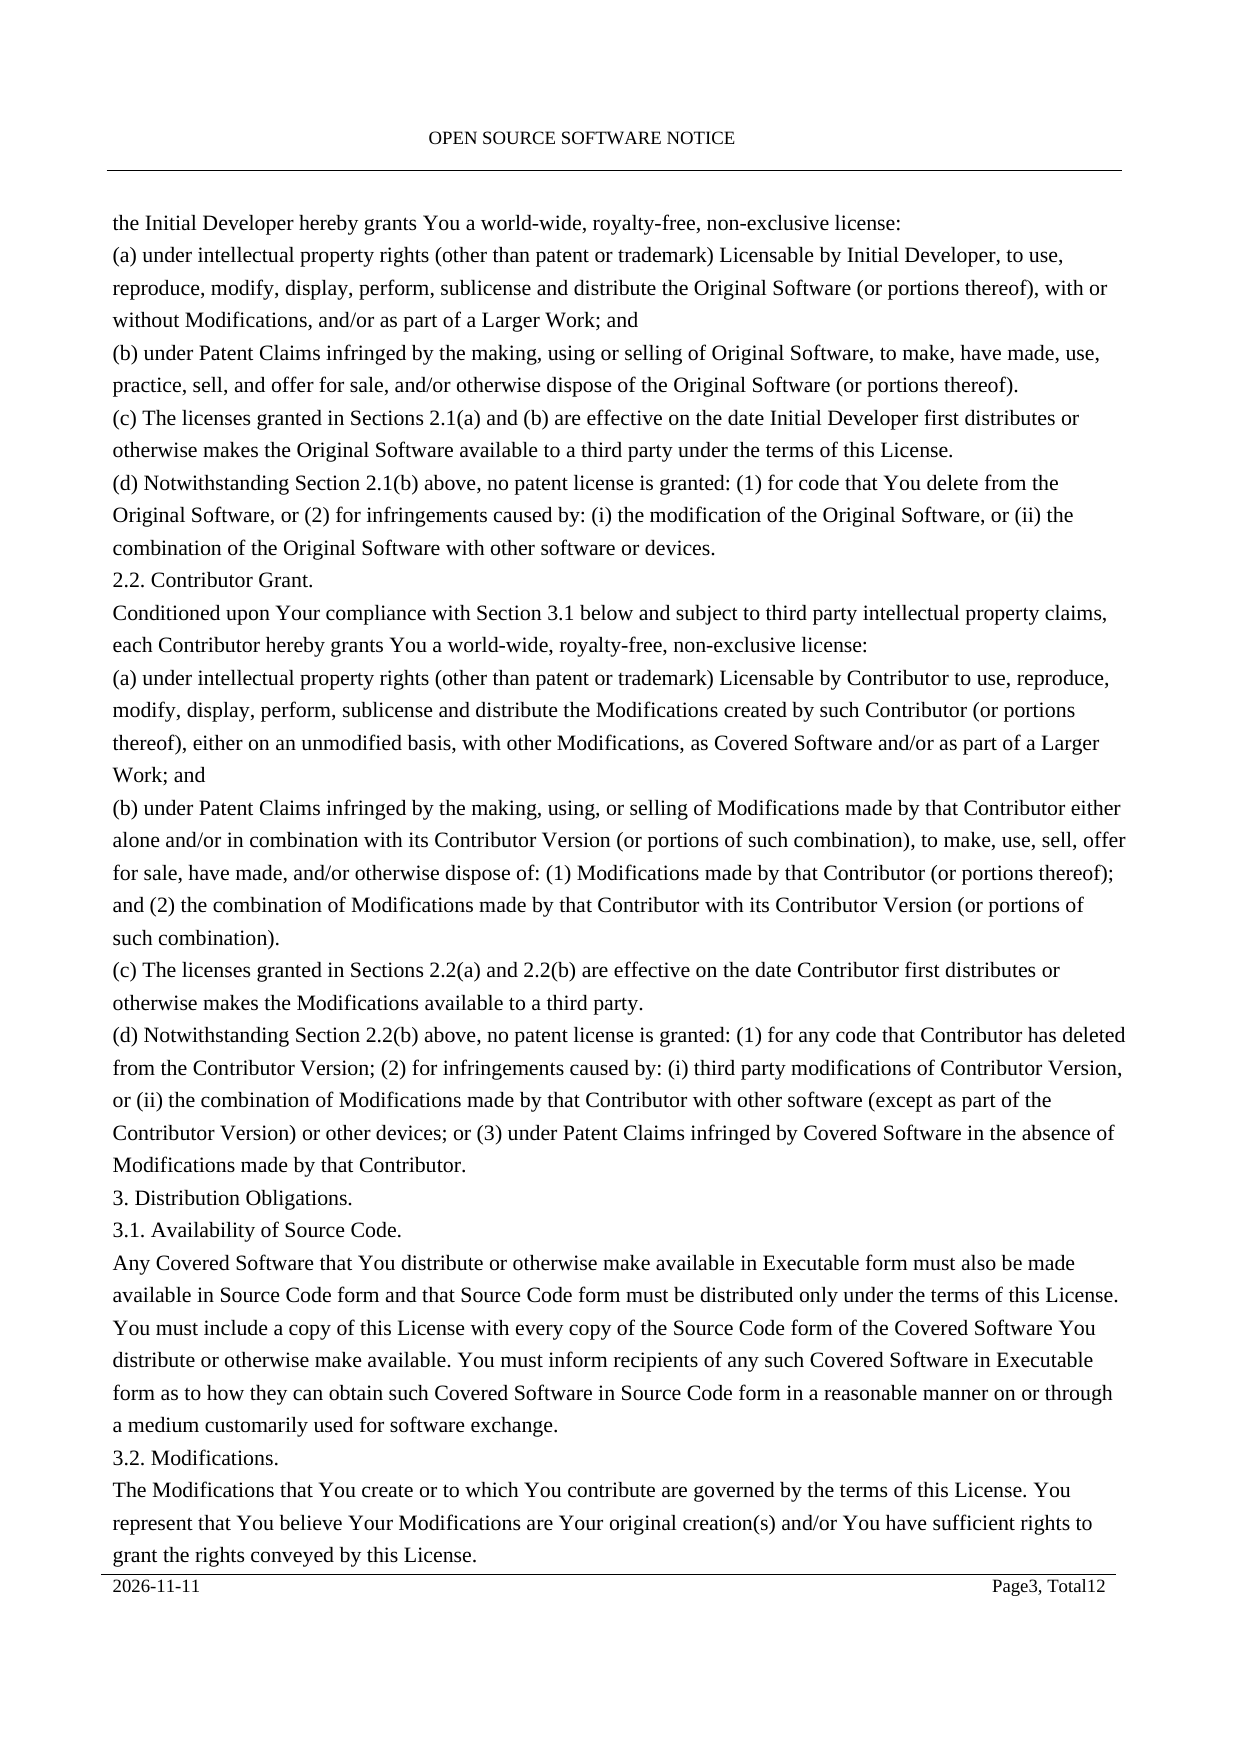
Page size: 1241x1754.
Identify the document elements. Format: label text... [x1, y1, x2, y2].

text 3.2. Modifications. [112, 1441, 1128, 1474]
text (a) under intellectual property rights (other than patent or trademark) Licensable by Contributor to use, reproduce, modify, display, perform, sublicense and distribute the Modifications created by such Contributor (or portions thereof), either on an unmodified basis, with other Modifications, as Covered Software and/or as part of a Larger Work; and [112, 661, 1128, 791]
text (b) under Patent Claims infringed by the making, using, or selling of Modifications made by that Contributor either alone and/or in combination with its Contributor Version (or portions of such combination), to make, use, sell, offer for sale, have made, and/or otherwise dispose of: (1) Modifications made by that Contributor (or portions thereof); and (2) the combination of Modifications made by that Contributor with its Contributor Version (or portions of such combination). [112, 791, 1128, 954]
text (c) The licenses granted in Sections 2.2(a) and 2.2(b) are effective on the date Contributor first distributes or otherwise makes the Modifications available to a third party. [112, 954, 1128, 1019]
text Conditioned upon Your compliance with Section 3.1 below and subject to third party intellectual property claims, each Contributor hereby grants You a world-wide, royalty-free, non-exclusive license: [112, 596, 1128, 661]
text (b) under Patent Claims infringed by the making, using or selling of Original Software, to make, have made, use, practice, sell, and offer for sale, and/or otherwise dispose of the Original Software (or portions thereof). [112, 336, 1128, 401]
text Any Covered Software that You distribute or otherwise make available in Executable form must also be made available in Source Code form and that Source Code form must be distributed only under the terms of this License. You must include a copy of this License with every copy of the Source Code form of the Covered Software You distribute or otherwise make available. You must inform recipients of any such Covered Software in Executable form as to how they can obtain such Covered Software in Source Code form in a reasonable manner on or through a medium customarily used for software exchange. [112, 1246, 1128, 1441]
text (d) Notwithstanding Section 2.2(b) above, no patent license is granted: (1) for any code that Contributor has deleted from the Contributor Version; (2) for infringements caused by: (i) third party modifications of Contributor Version, or (ii) the combination of Modifications made by that Contributor with other software (except as part of the Contributor Version) or other devices; or (3) under Patent Claims infringed by Covered Software in the absence of Modifications made by that Contributor. [112, 1019, 1128, 1181]
text (a) under intellectual property rights (other than patent or trademark) Licensable by Initial Developer, to use, reproduce, modify, display, perform, sublicense and distribute the Original Software (or portions thereof), with or without Modifications, and/or as part of a Larger Work; and [112, 239, 1128, 336]
text 3. Distribution Obligations. [112, 1181, 1128, 1214]
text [112, 206, 1128, 239]
text (d) Notwithstanding Section 2.1(b) above, no patent license is granted: (1) for code that You delete from the Original Software, or (2) for infringements caused by: (i) the modification of the Original Software, or (ii) the combination of the Original Software with other software or devices. [112, 466, 1128, 564]
text 3.1. Availability of Source Code. [112, 1214, 1128, 1246]
text (c) The licenses granted in Sections 2.1(a) and (b) are effective on the date Initial Developer first distributes or otherwise makes the Original Software available to a third party under the terms of this License. [112, 401, 1128, 466]
text 2.2. Contributor Grant. [112, 564, 1128, 596]
text The Modifications that You create or to which You contribute are governed by the terms of this License. You represent that You believe Your Modifications are Your original creation(s) and/or You have sufficient rights to grant the rights conveyed by this License. [112, 1474, 1128, 1571]
